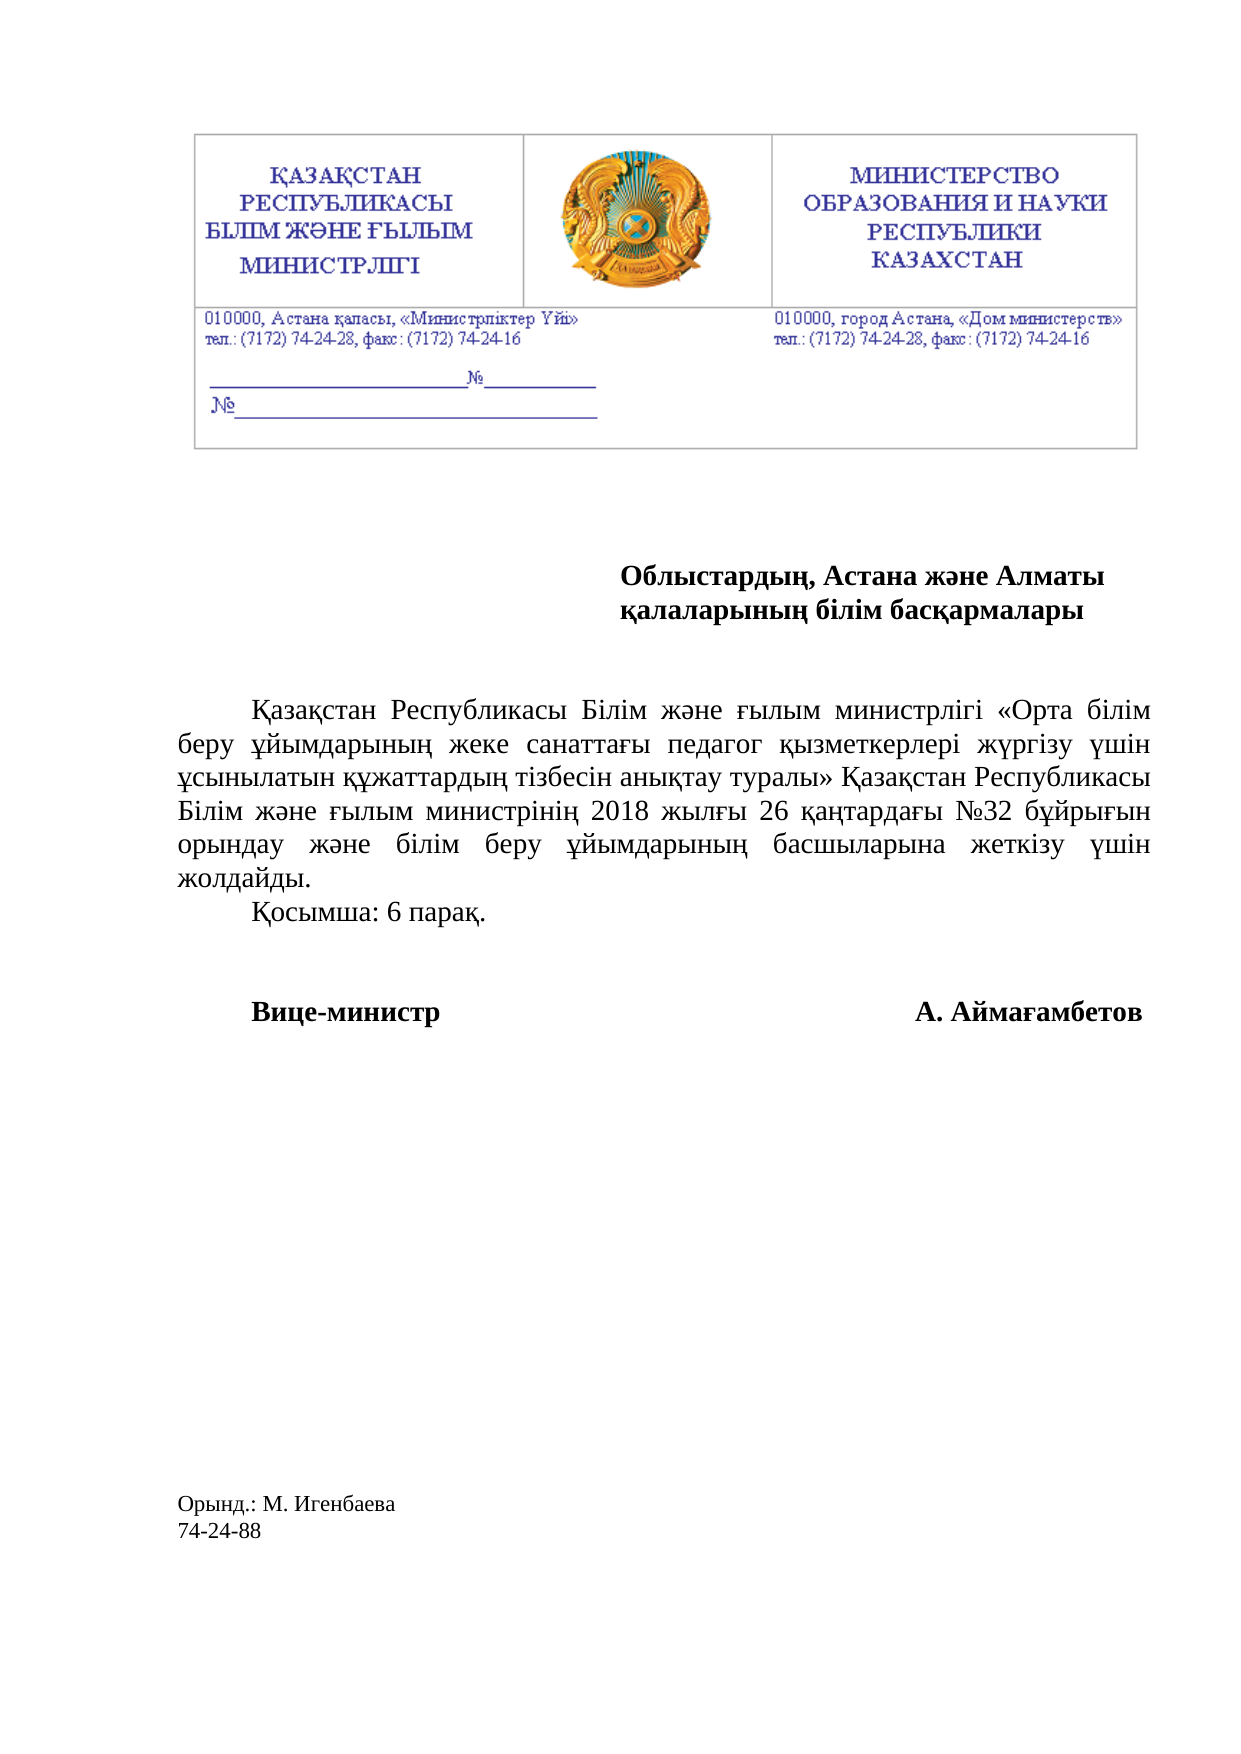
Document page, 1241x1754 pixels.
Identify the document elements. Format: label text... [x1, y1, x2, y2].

text Вице-министр А. Аймағамбетов [177, 994, 1152, 1028]
text қалаларының білім басқармалары [546, 592, 1152, 625]
text Облыстардың, Астана және Алматы [546, 558, 1152, 592]
text 74-24-88 [177, 1517, 1152, 1543]
picture [177, 118, 1152, 467]
text Қазақстан Республикасы Білім және ғылым министрлігі «Орта білім беру ұйымдарының жеке санаттағы педагог қызметкерлері жүргізу үшін ұсынылатын құжаттардың тізбесін анықтау туралы» Қазақстан Республикасы Білім және ғылым министрінің 2018 жылғы 26 қаңтардағы №32 бұйрығын орындау және білім беру ұйымдарының басшыларына жеткізу үшін жолдайды. [177, 692, 1152, 894]
text Қосымша: 6 парақ. [177, 894, 1152, 927]
text Орынд.: М. Игенбаева [177, 1490, 1152, 1517]
